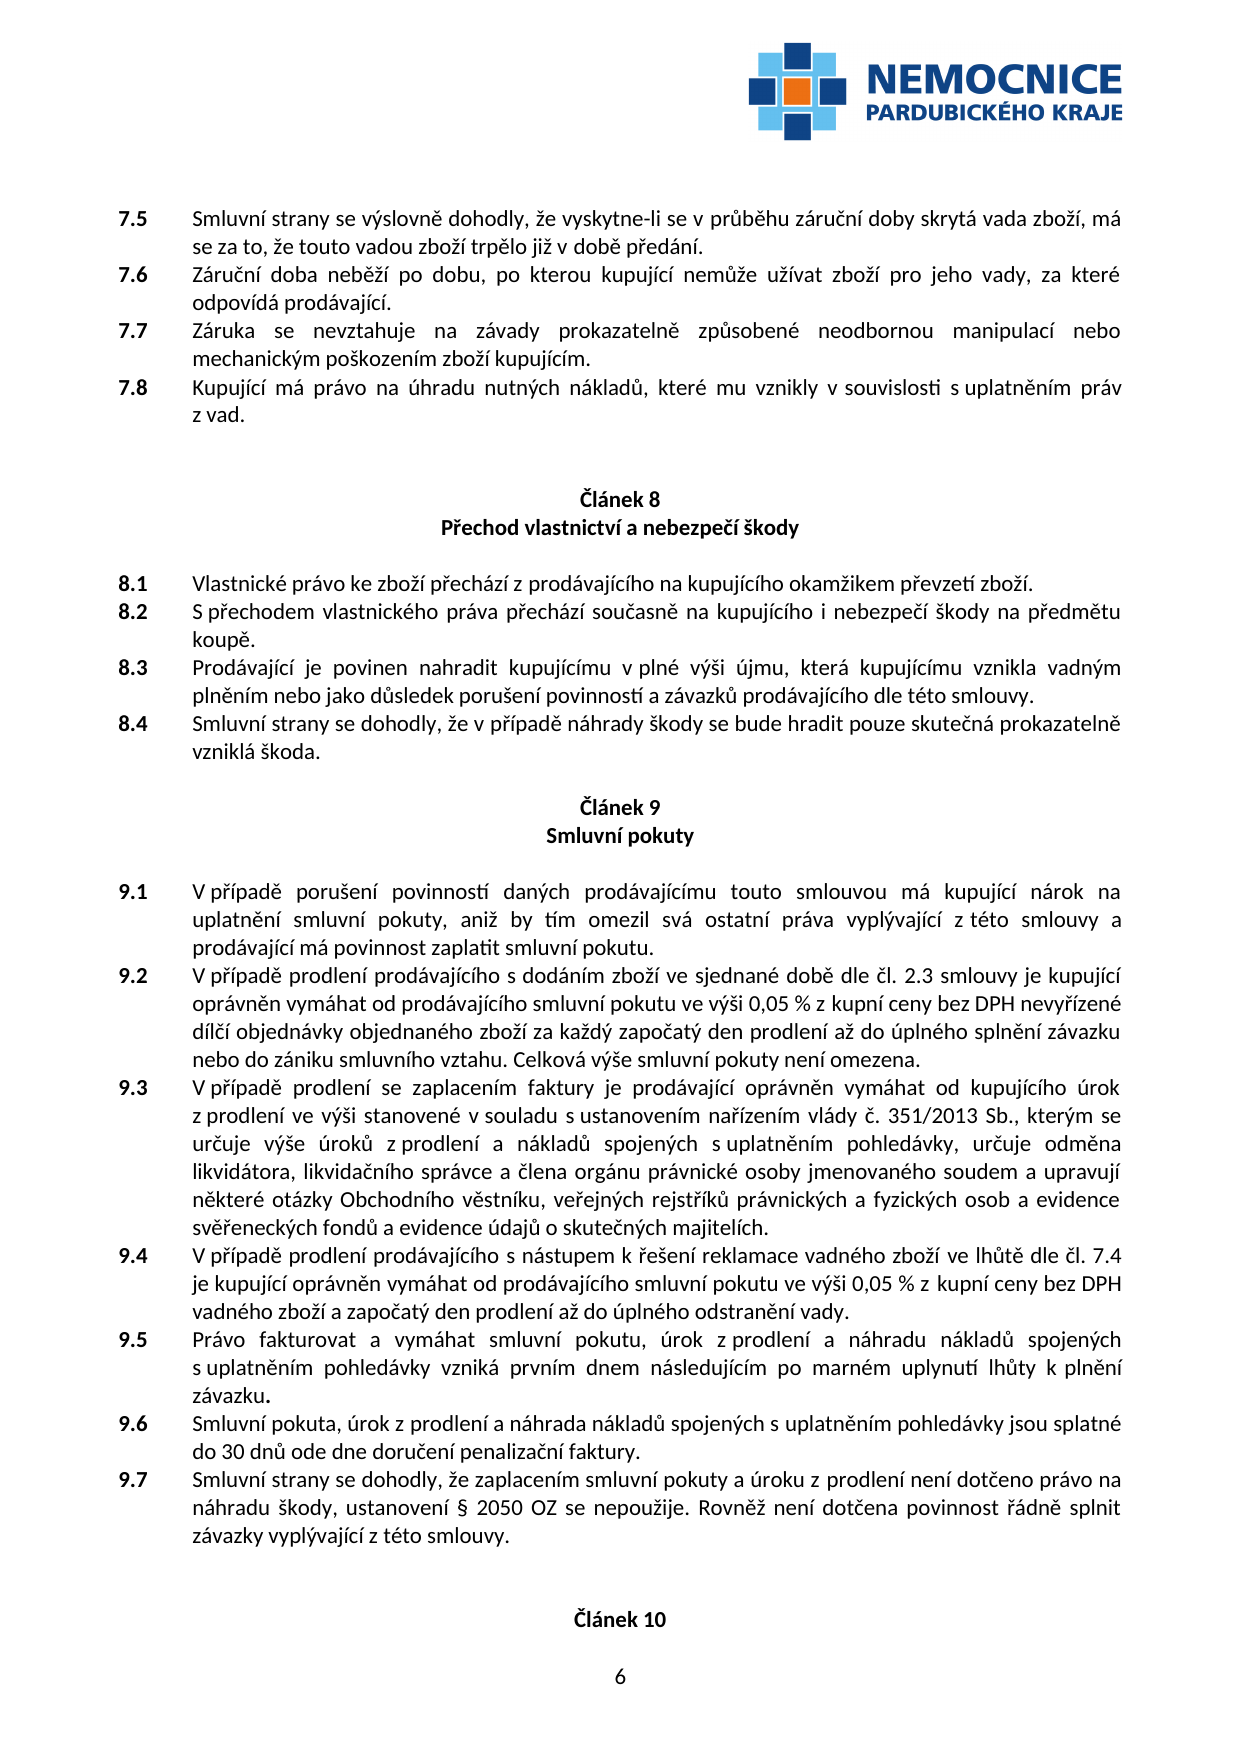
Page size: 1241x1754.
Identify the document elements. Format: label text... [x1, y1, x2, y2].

text 8.3 Prodávající je povinen nahradit kupujícímu v plné výši újmu, která kupujícímu vznikla vadným plněním nebo jako důsledek porušení povinností a závazků prodávajícího dle této smlouvy. [118, 653, 1122, 709]
text 9.1 V případě porušení povinností daných prodávajícímu touto smlouvou má kupující nárok na uplatnění smluvní pokuty, aniž by tím omezil svá ostatní práva vyplývající z této smlouvy a prodávající má povinnost zaplatit smluvní pokutu. [118, 877, 1122, 961]
picture [747, 41, 1123, 142]
text 9.4 V případě prodlení prodávajícího s nástupem k řešení reklamace vadného zboží ve lhůtě dle čl. 7.4 je kupující oprávněn vymáhat od prodávajícího smluvní pokutu ve výši 0,05 % z kupní ceny bez DPH vadného zboží a započatý den prodlení až do úplného odstranění vady. [118, 1241, 1122, 1325]
text 8.1 Vlastnické právo ke zboží přechází z prodávajícího na kupujícího okamžikem převzetí zboží. [118, 569, 1122, 597]
text Článek 10 [118, 1606, 1122, 1633]
text 7.6 Záruční doba neběží po dobu, po kterou kupující nemůže užívat zboží pro jeho vady, za které odpovídá prodávající. [118, 261, 1122, 317]
text 9.2 V případě prodlení prodávajícího s dodáním zboží ve sjednané době dle čl. 2.3 smlouvy je kupující oprávněn vymáhat od prodávajícího smluvní pokutu ve výši 0,05 % z kupní ceny bez DPH nevyřízené dílčí objednávky objednaného zboží za každý započatý den prodlení až do úplného splnění závazku nebo do zániku smluvního vztahu. Celková výše smluvní pokuty není omezena. [118, 961, 1122, 1073]
text 9.5 Právo fakturovat a vymáhat smluvní pokutu, úrok z prodlení a náhradu nákladů spojených s uplatněním pohledávky vzniká prvním dnem následujícím po marném uplynutí lhůty k plnění závazku. [118, 1325, 1122, 1409]
text 8.2 S přechodem vlastnického práva přechází současně na kupujícího i nebezpečí škody na předmětu koupě. [118, 597, 1122, 653]
text 9.6 Smluvní pokuta, úrok z prodlení a náhrada nákladů spojených s uplatněním pohledávky jsou splatné do 30 dnů ode dne doručení penalizační faktury. [118, 1409, 1122, 1465]
text Přechod vlastnictví a nebezpečí škody [118, 513, 1122, 541]
text Článek 9 [118, 793, 1122, 821]
text 8.4 Smluvní strany se dohodly, že v případě náhrady škody se bude hradit pouze skutečná prokazatelně vzniklá škoda. [118, 709, 1122, 765]
text 7.5 Smluvní strany se výslovně dohodly, že vyskytne-li se v průběhu záruční doby skrytá vada zboží, má se za to, že touto vadou zboží trpělo již v době předání. [118, 204, 1122, 261]
text 7.7 Záruka se nevztahuje na závady prokazatelně způsobené neodbornou manipulací nebo mechanickým poškozením zboží kupujícím. [118, 317, 1122, 373]
text Smluvní pokuty [118, 821, 1122, 849]
text 9.3 V případě prodlení se zaplacením faktury je prodávající oprávněn vymáhat od kupujícího úrok z prodlení ve výši stanovené v souladu s ustanovením nařízením vlády č. 351/2013 Sb., kterým se určuje výše úroků z prodlení a nákladů spojených s uplatněním pohledávky, určuje odměna likvidátora, likvidačního správce a člena orgánu právnické osoby jmenovaného soudem a upravují některé otázky Obchodního věstníku, veřejných rejstříků právnických a fyzických osob a evidence svěřeneckých fondů a evidence údajů o skutečných majitelích. [118, 1073, 1122, 1241]
text Článek 8 [118, 485, 1122, 513]
text 7.8 Kupující má právo na úhradu nutných nákladů, které mu vznikly v souvislosti s uplatněním práv z vad. [118, 373, 1122, 429]
text 9.7 Smluvní strany se dohodly, že zaplacením smluvní pokuty a úroku z prodlení není dotčeno právo na náhradu škody, ustanovení § 2050 OZ se nepoužije. Rovněž není dotčena povinnost řádně splnit závazky vyplývající z této smlouvy. [118, 1465, 1122, 1549]
